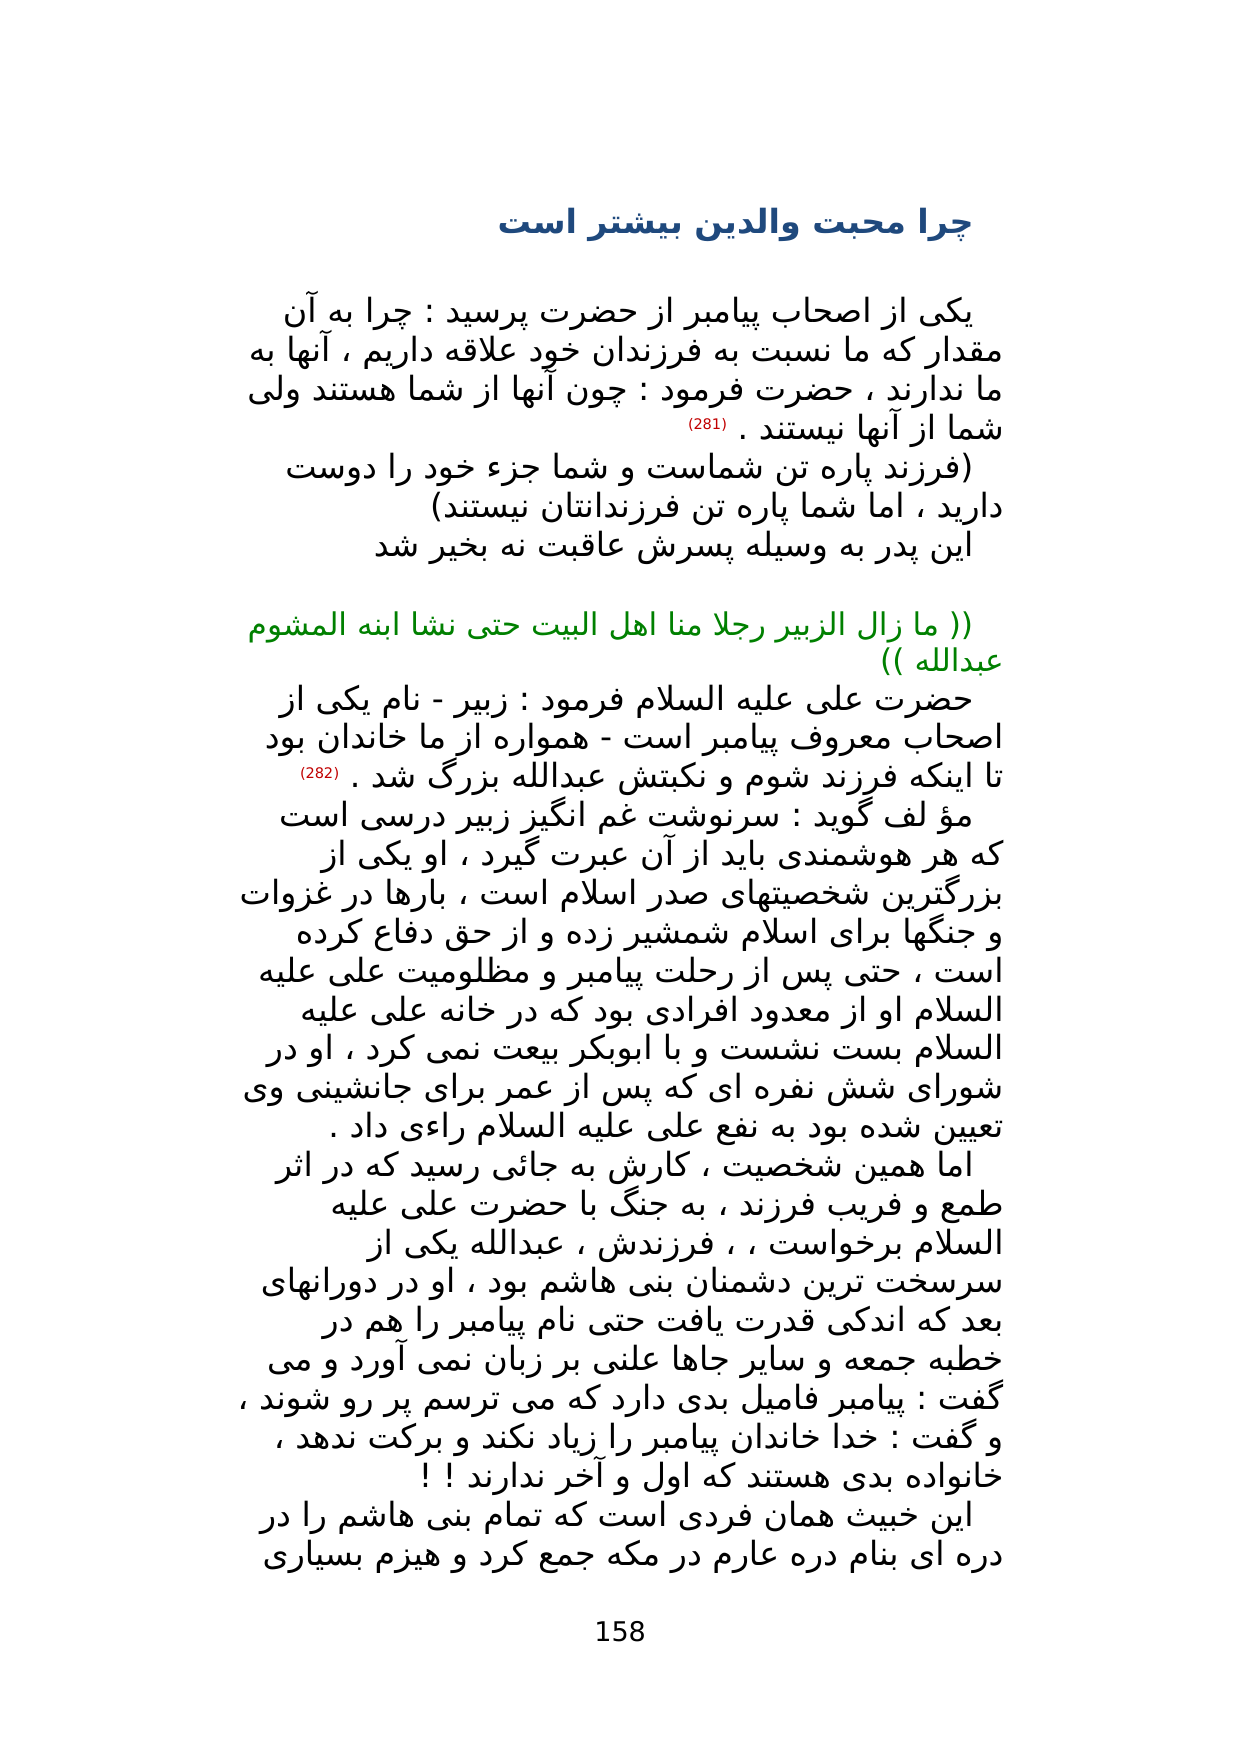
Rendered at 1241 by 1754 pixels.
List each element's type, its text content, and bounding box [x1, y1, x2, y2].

text یکی از اصحاب پیامبر از حضرت پرسید : چرا به آن مقدار که ما نسبت به فرزندان خود علاقه داریم ، آنها به ما ندارند ، حضرت فرمود : چون آنها از شما هستند ولی شما از آنها نیستند . (281) [236, 292, 1004, 447]
text این پدر به وسیله پسرش عاقبت نه بخیر شد [236, 525, 1004, 564]
subtitle چرا محبت والدین بیشتر است [236, 202, 1004, 241]
text (( ما زال الزبیر رجلا منا اهل البیت حتی نشا ابنه المشوم عبدالله )) [236, 606, 1004, 679]
text اما همین شخصیت ، کارش به جائی رسید که در اثر طمع و فریب فرزند ، به جنگ با حضرت علی علیه السلام برخواست ، ، فرزندش ، عبدالله یکی از سرسخت ترین دشمنان بنی هاشم بود ، او در دورانهای بعد که اندکی قدرت یافت حتی نام پیامبر را هم در خطبه جمعه و سایر جاها علنی بر زبان نمی آورد و می گفت : پیامبر فامیل بدی دارد که می ترسم پر رو شوند ، و گفت : خدا خاندان پیامبر را زیاد نکند و برکت ندهد ، خانواده بدی هستند که اول و آخر ندارند ! ! [236, 1145, 1004, 1495]
text مؤ لف گوید : سرنوشت غم انگیز زبیر درسی است که هر هوشمندی باید از آن عبرت گیرد ، او یکی از بزرگترین شخصیتهای صدر اسلام است ، بارها در غزوات و جنگها برای اسلام شمشیر زده و از حق دفاع کرده است ، حتی پس از رحلت پیامبر و مظلومیت علی علیه السلام او از معدود افرادی بود که در خانه علی علیه السلام بست نشست و با ابوبکر بیعت نمی کرد ، او در شورای شش نفره ای که پس از عمر برای جانشینی وی تعیین شده بود به نفع علی علیه السلام راءی داد . [236, 796, 1004, 1145]
text (فرزند پاره تن شماست و شما جزء خود را دوست دارید ، اما شما پاره تن فرزندانتان نیستند) [236, 447, 1004, 525]
text حضرت علی علیه السلام فرمود : زبیر - نام یکی از اصحاب معروف پیامبر است - همواره از ما خاندان بود تا اینکه فرزند شوم و نکبتش عبدالله بزرگ شد . (282) [236, 679, 1004, 796]
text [236, 1495, 1004, 1573]
